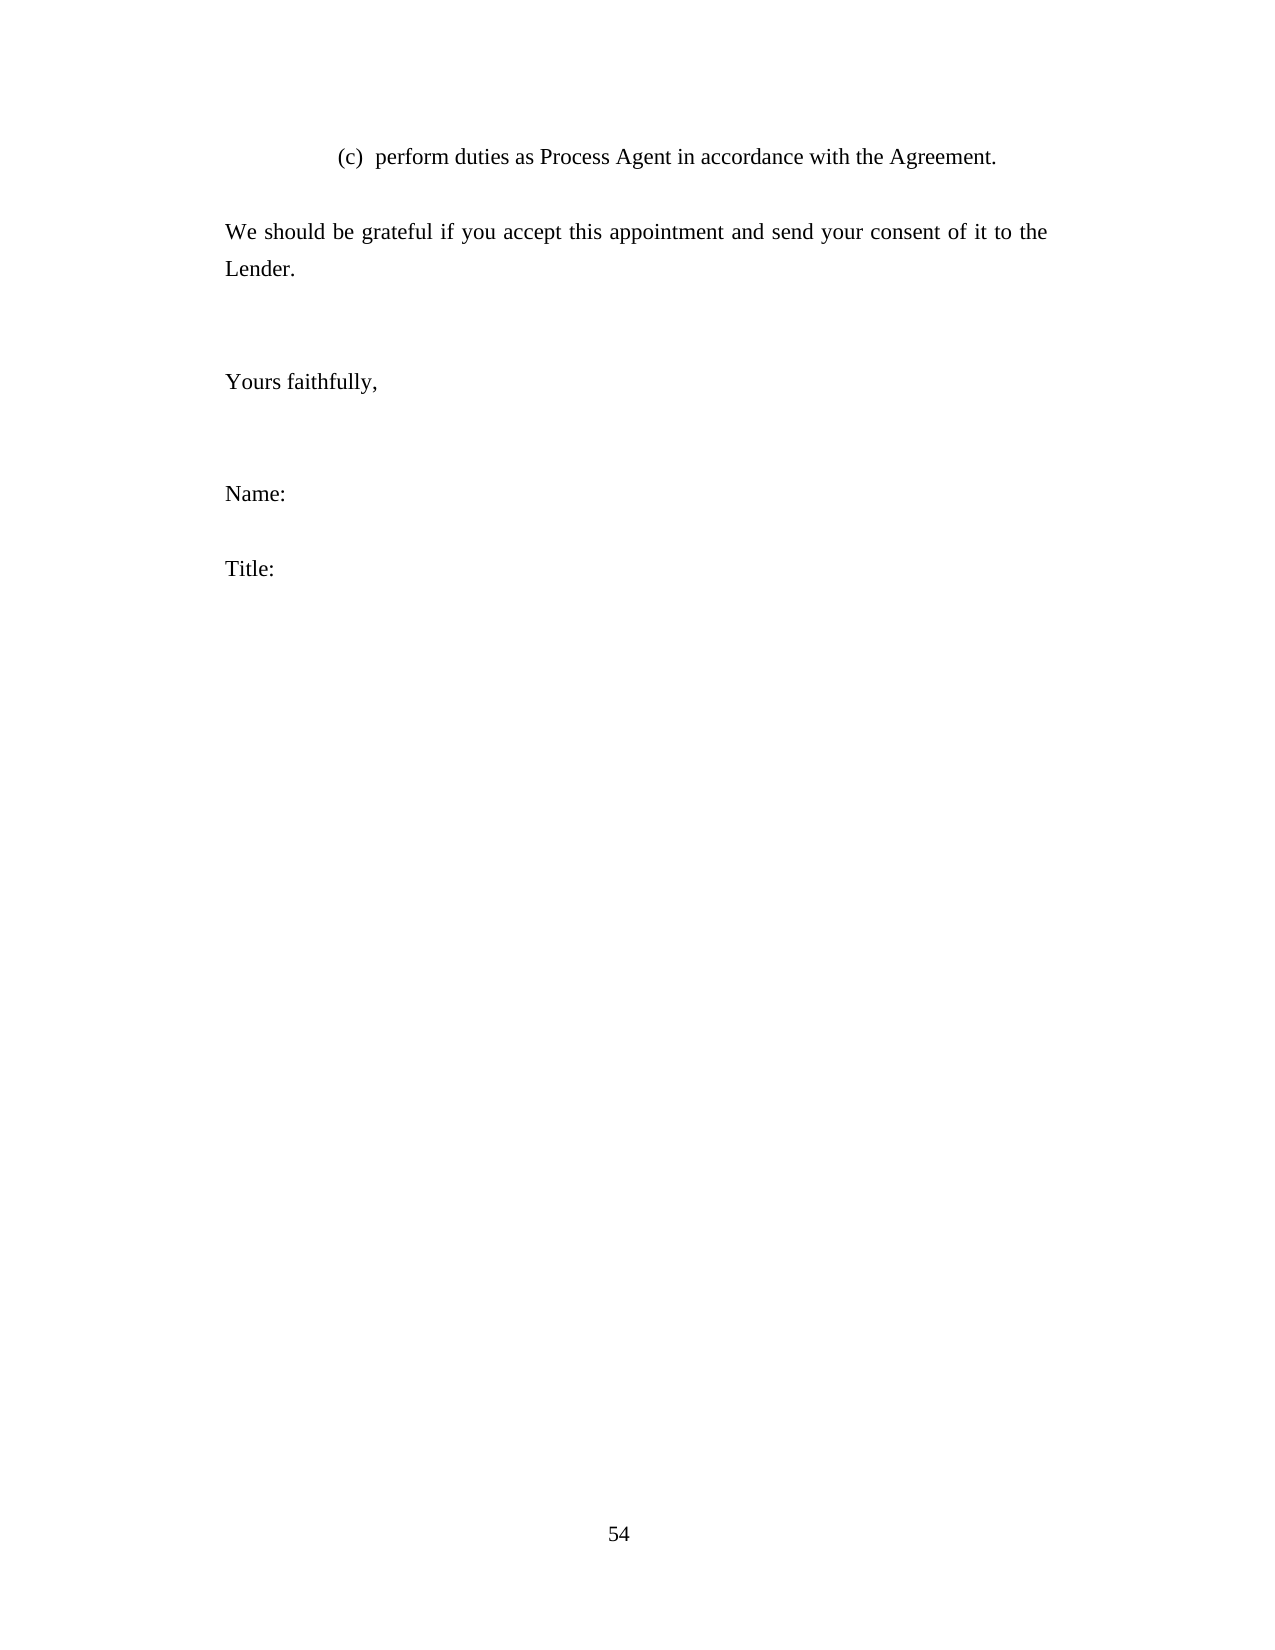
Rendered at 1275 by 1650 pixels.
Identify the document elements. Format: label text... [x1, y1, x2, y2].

text Name: [225, 472, 1050, 509]
text Yours faithfully, [225, 359, 1050, 397]
list perform duties as Process Agent in accordance with the Agreement. [338, 134, 1050, 172]
text We should be grateful if you accept this appointment and send your consent of it to the Lender. [225, 209, 1050, 284]
text Title: [225, 547, 1050, 584]
